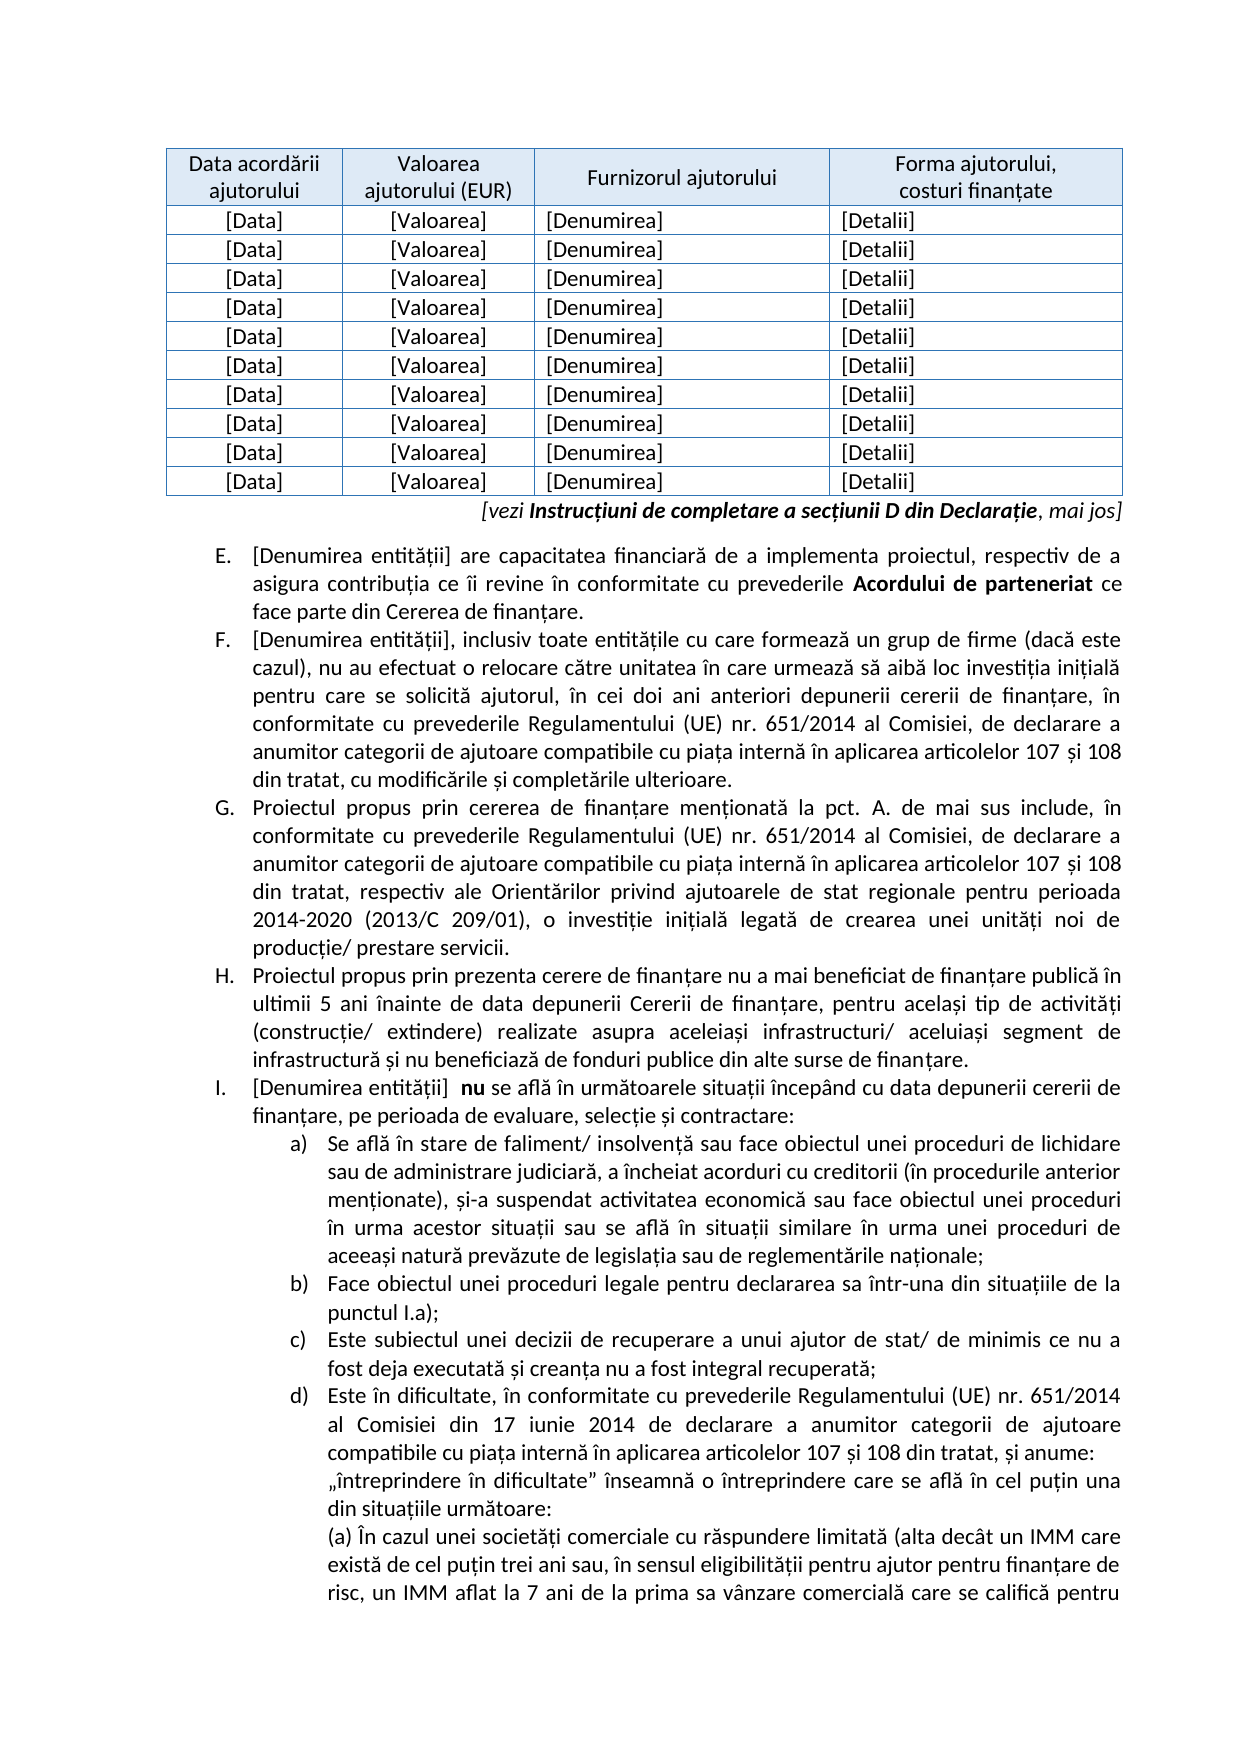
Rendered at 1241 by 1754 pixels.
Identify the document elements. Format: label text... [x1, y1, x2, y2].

table_cell [167, 293, 342, 321]
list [327, 1522, 1122, 1606]
list Proiectul propus prin cererea de finanțare menționată la pct. A. de mai sus include, în conformitate cu prevederile Regulamentului (UE) nr. 651/2014 al Comisiei, de declarare a anumitor categorii de ajutoare compatibile cu piața internă în aplicarea articolelor 107 și 108 din tratat, respectiv ale Orientărilor privind ajutoarele de stat regionale pentru perioada 2014-2020 (2013/C 209/01), o investiție inițială legată de crearea unei unități noi de producție/ prestare servicii. [215, 793, 1122, 961]
table_cell [343, 380, 534, 408]
list , inclusiv toate entitățile cu care formează un grup de firme (dacă este cazul), nu au efectuat o relocare către unitatea în care urmează să aibă loc investiția inițială pentru care se solicită ajutorul, în cei doi ani anteriori depunerii cererii de finanțare, în conformitate cu prevederile Regulamentului (UE) nr. 651/2014 al Comisiei, de declarare a anumitor categorii de ajutoare compatibile cu piața internă în aplicarea articolelor 107 și 108 din tratat, cu modificările și completările ulterioare. [215, 625, 1122, 793]
table_cell [343, 351, 534, 379]
table_cell [535, 351, 829, 379]
table_cell [167, 409, 342, 437]
table_cell [830, 293, 1122, 321]
table_cell [535, 322, 829, 350]
table_cell [343, 409, 534, 437]
table_cell [343, 438, 534, 466]
table_header Valoarea ajutorului (EUR) [343, 149, 534, 205]
table_cell [343, 264, 534, 292]
table_cell [535, 467, 829, 495]
table_cell [167, 264, 342, 292]
list Se află în stare de faliment/ insolvenţă sau face obiectul unei proceduri de lichidare sau de administrare judiciară, a încheiat acorduri cu creditorii (în procedurile anterior menţionate), şi-a suspendat activitatea economică sau face obiectul unei proceduri în urma acestor situaţii sau se află în situaţii similare în urma unei proceduri de aceeaşi natură prevăzute de legislaţia sau de reglementările naţionale; [290, 1129, 1122, 1269]
text [vezi Instrucțiuni de completare a secțiunii D din Declarație, mai jos] [177, 496, 1122, 524]
list nu se află în următoarele situații începând cu data depunerii cererii de finanţare, pe perioada de evaluare, selecţie şi contractare: [215, 1073, 1122, 1129]
table_cell [343, 235, 534, 263]
table_cell [167, 322, 342, 350]
table_cell [167, 467, 342, 495]
table_cell [830, 467, 1122, 495]
table_cell [535, 206, 829, 234]
table_cell [535, 235, 829, 263]
table_cell [830, 438, 1122, 466]
list „întreprindere în dificultate” înseamnă o întreprindere care se află în cel puțin una din situațiile următoare: [327, 1466, 1122, 1522]
table_cell [830, 380, 1122, 408]
table_cell [343, 206, 534, 234]
table_cell [535, 380, 829, 408]
table_cell [167, 235, 342, 263]
table_cell [830, 409, 1122, 437]
table_cell [830, 206, 1122, 234]
table_cell [167, 380, 342, 408]
table_cell [343, 322, 534, 350]
table_cell [535, 438, 829, 466]
list Este subiectul unei decizii de recuperare a unui ajutor de stat/ de minimis ce nu a fost deja executată și creanța nu a fost integral recuperată; [290, 1326, 1122, 1382]
table_header Forma ajutorului, costuri finanțate [830, 149, 1122, 205]
table_cell [830, 235, 1122, 263]
list are capacitatea financiară de a implementa proiectul, respectiv de a asigura contribuția ce îi revine în conformitate cu prevederile Acordului de parteneriat ce face parte din Cererea de finanțare. [215, 541, 1122, 625]
table_cell [830, 322, 1122, 350]
list Proiectul propus prin prezenta cerere de finanţare nu a mai beneficiat de finanţare publică în ultimii 5 ani înainte de data depunerii Cererii de finanţare, pentru acelaşi tip de activităţi (construcţie/ extindere) realizate asupra aceleiaşi infrastructuri/ aceluiaşi segment de infrastructură şi nu beneficiază de fonduri publice din alte surse de finanţare. [215, 961, 1122, 1073]
table_cell [167, 438, 342, 466]
table_cell [535, 293, 829, 321]
table_cell [167, 206, 342, 234]
table_cell [343, 467, 534, 495]
table_cell [830, 264, 1122, 292]
table_header Furnizorul ajutorului [535, 149, 829, 205]
list Face obiectul unei proceduri legale pentru declararea sa într-una din situațiile de la punctul a); [290, 1269, 1122, 1326]
table_cell [535, 409, 829, 437]
table_cell [535, 264, 829, 292]
list Este în dificultate, în conformitate cu prevederile Regulamentului (UE) nr. 651/2014 al Comisiei din 17 iunie 2014 de declarare a anumitor categorii de ajutoare compatibile cu piața internă în aplicarea articolelor 107 și 108 din tratat, și anume: [290, 1382, 1122, 1466]
table_header Data acordării ajutorului [167, 149, 342, 205]
table_cell [167, 351, 342, 379]
table_cell [830, 351, 1122, 379]
table_cell [343, 293, 534, 321]
